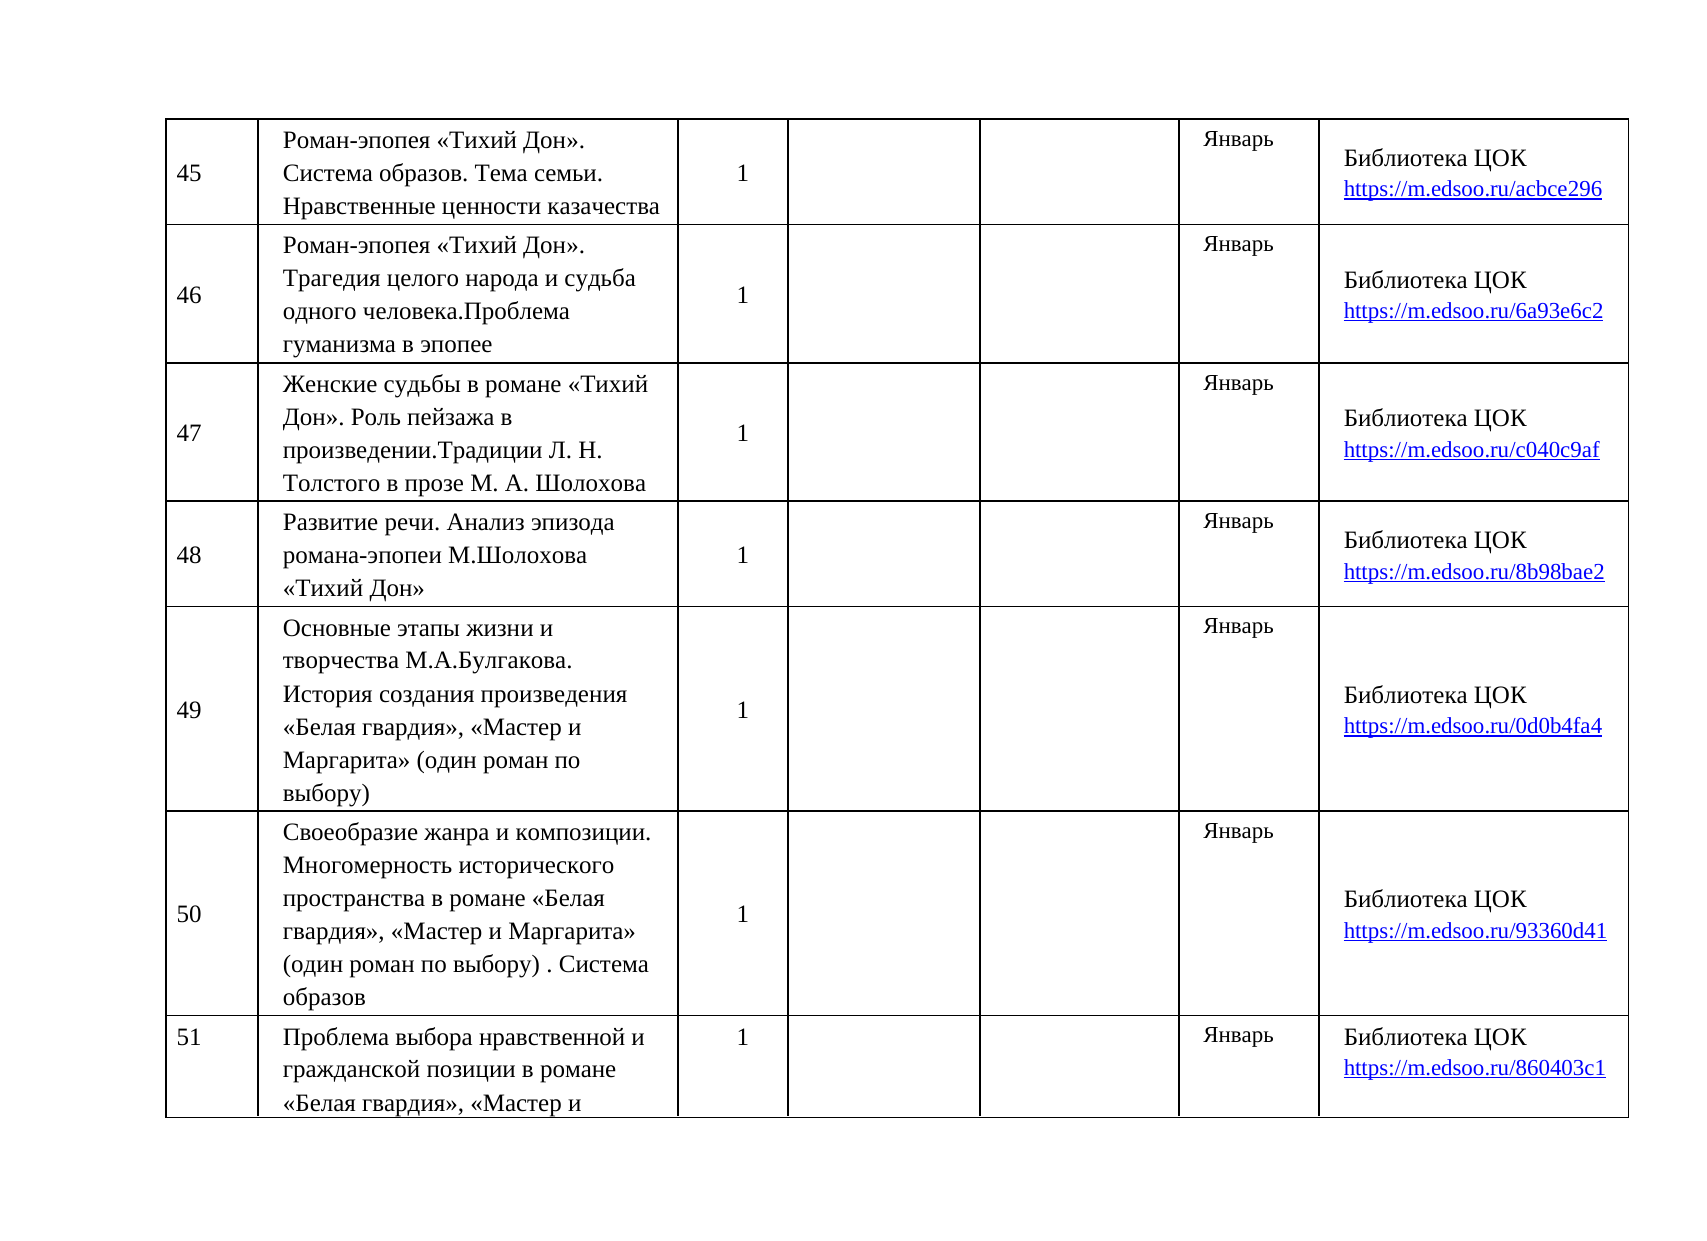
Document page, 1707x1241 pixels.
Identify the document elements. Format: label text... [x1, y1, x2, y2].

table_cell Своеобразие жанра и композиции. Многомерность исторического пространства в романе «Белая гвардия», «Мастер и Маргарита» (один роман по выбору) . Система образов [259, 812, 677, 1015]
table_cell 1 [679, 120, 787, 223]
table_cell Основные этапы жизни и творчества М.А.Булгакова. История создания произведения «Белая гвардия», «Мастер и Маргарита» (один роман по выбору) [259, 607, 677, 810]
table_cell 50 [167, 812, 257, 1015]
table_cell [981, 502, 1178, 606]
table_cell 49 [167, 607, 257, 810]
table_cell [789, 364, 979, 500]
table_cell 1 [679, 1016, 787, 1116]
table_cell [789, 120, 979, 223]
table_cell Библиотека ЦОК https://m.edsoo.ru/8b98bae2 [1320, 502, 1628, 606]
table_cell [981, 364, 1178, 500]
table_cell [259, 1016, 677, 1116]
table_cell Библиотека ЦОК https://m.edsoo.ru/0d0b4fa4 [1320, 607, 1628, 810]
table_cell 48 [167, 502, 257, 606]
table_cell Январь [1180, 364, 1318, 500]
table_cell [981, 607, 1178, 810]
table_cell 1 [679, 225, 787, 362]
table_cell 46 [167, 225, 257, 362]
table_cell Январь [1180, 607, 1318, 810]
table_cell [981, 1016, 1178, 1116]
table_cell Библиотека ЦОК https://m.edsoo.ru/93360d41 [1320, 812, 1628, 1015]
table_cell Библиотека ЦОК https://m.edsoo.ru/6a93e6c2 [1320, 225, 1628, 362]
table_cell [981, 120, 1178, 223]
table_cell Развитие речи. Анализ эпизода романа-эпопеи М.Шолохова «Тихий Дон» [259, 502, 677, 606]
table_cell [789, 225, 979, 362]
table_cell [1320, 1016, 1628, 1116]
table_cell Январь [1180, 225, 1318, 362]
table_cell Роман-эпопея «Тихий Дон». Трагедия целого народа и судьба одного человека.Проблема гуманизма в эпопее [259, 225, 677, 362]
table_cell 1 [679, 364, 787, 500]
table_cell Роман-эпопея «Тихий Дон». Система образов. Тема семьи. Нравственные ценности казачества [259, 120, 677, 223]
table_cell Библиотека ЦОК https://m.edsoo.ru/c040c9af [1320, 364, 1628, 500]
table_cell [789, 1016, 979, 1116]
table_cell 1 [679, 502, 787, 606]
table_cell Январь [1180, 502, 1318, 606]
table_cell 1 [679, 812, 787, 1015]
table_cell [789, 607, 979, 810]
table_cell 47 [167, 364, 257, 500]
table_cell Январь [1180, 812, 1318, 1015]
table_cell Январь [1180, 1016, 1318, 1116]
table_cell [789, 502, 979, 606]
table_cell [789, 812, 979, 1015]
table_cell Январь [1180, 120, 1318, 223]
table_cell Библиотека ЦОК https://m.edsoo.ru/acbce296 [1320, 120, 1628, 223]
table_cell 51 [167, 1016, 257, 1116]
table_cell 1 [679, 607, 787, 810]
table_cell [981, 812, 1178, 1015]
table_cell 45 [167, 120, 257, 223]
table_cell Женские судьбы в романе «Тихий Дон». Роль пейзажа в произведении.Традиции Л. Н. Толстого в прозе М. А. Шолохова [259, 364, 677, 500]
table_cell [981, 225, 1178, 362]
